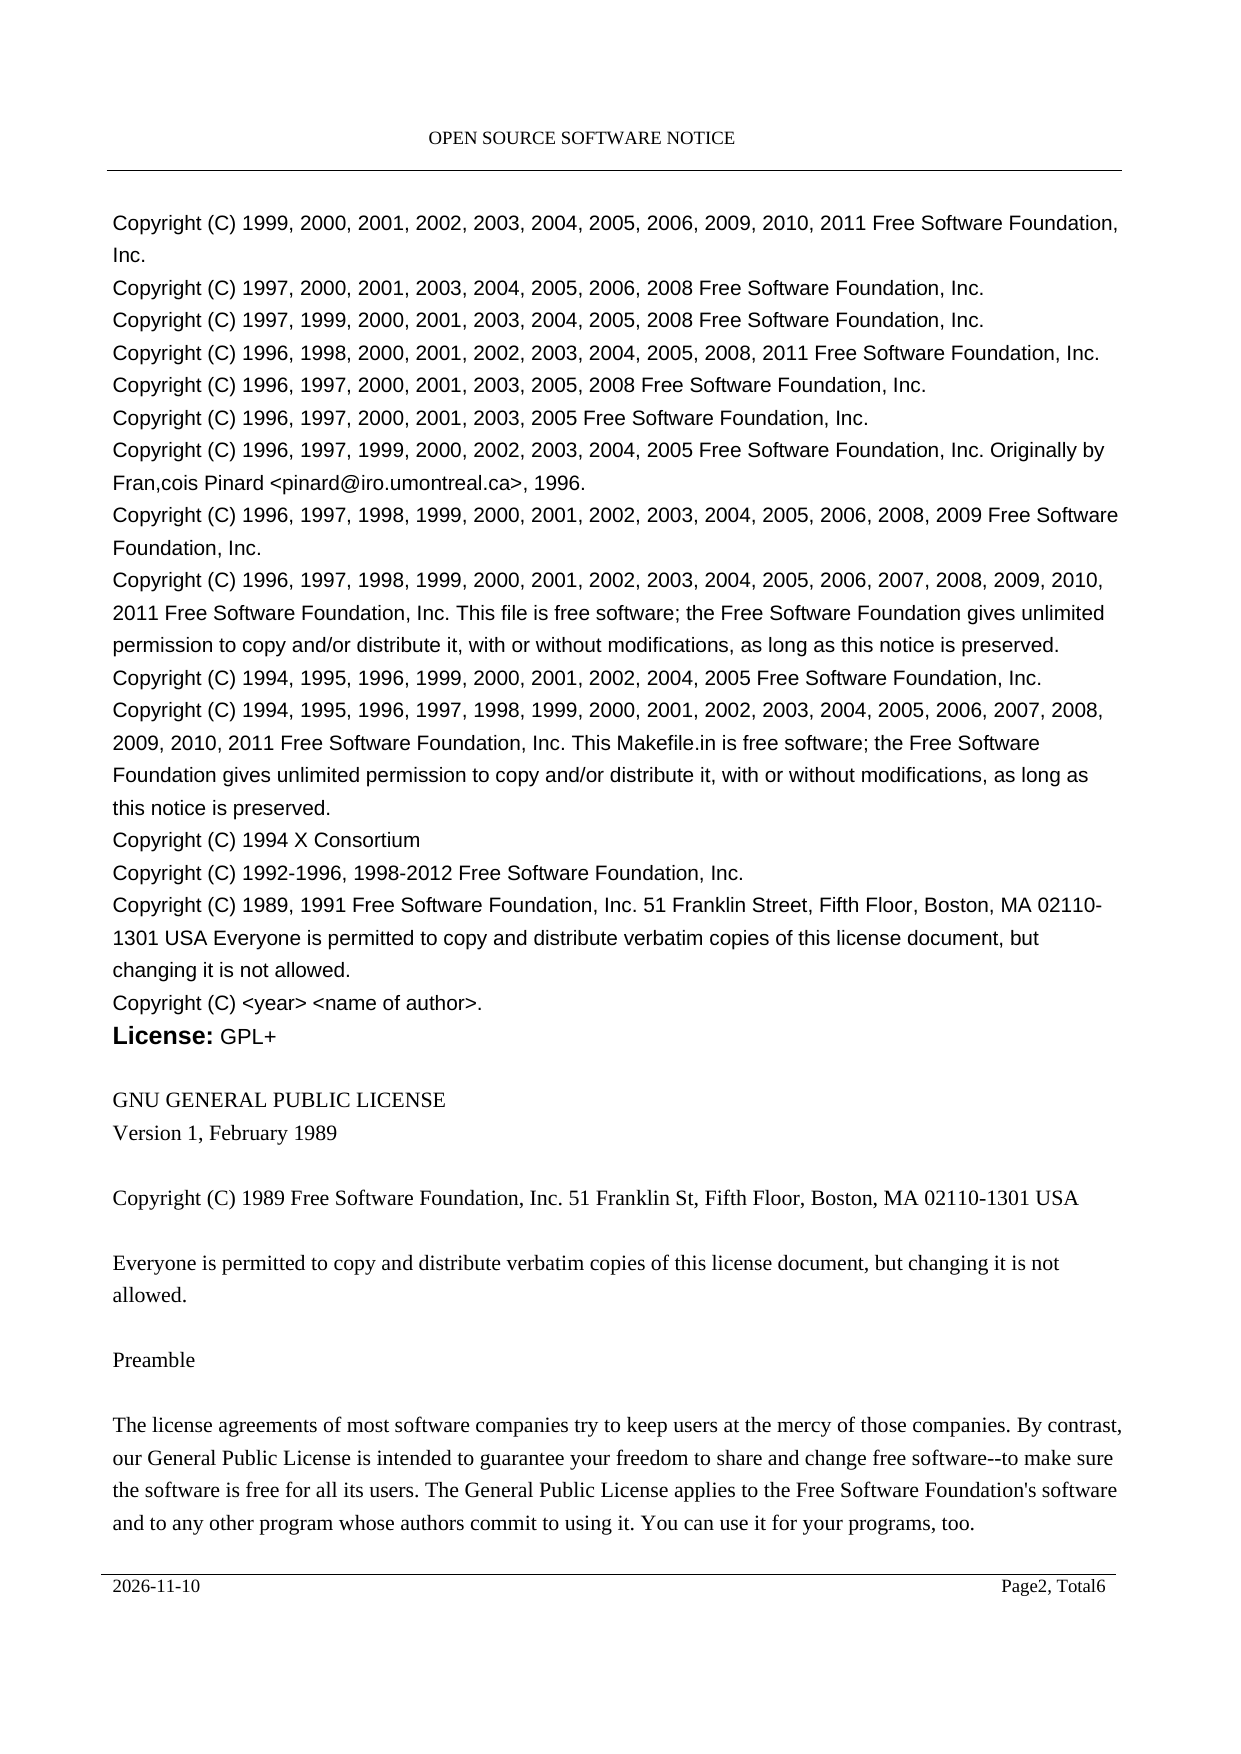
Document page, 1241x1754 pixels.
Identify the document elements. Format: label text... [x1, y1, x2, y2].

text Copyright (C) 1997, 1999, 2000, 2001, 2003, 2004, 2005, 2008 Free Software Foundation, Inc. [112, 304, 1128, 336]
text Copyright (C) 1994 X Consortium [112, 824, 1128, 856]
text Copyright (C) 1999, 2000, 2001, 2002, 2003, 2004, 2005, 2006, 2009, 2010, 2011 Free Software Foundation, Inc. [112, 206, 1128, 271]
text Copyright (C) 1992-1996, 1998-2012 Free Software Foundation, Inc. [112, 856, 1128, 889]
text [112, 1019, 1128, 1539]
text Copyright (C) <year> <name of author>. [112, 986, 1128, 1019]
text Copyright (C) 1994, 1995, 1996, 1999, 2000, 2001, 2002, 2004, 2005 Free Software Foundation, Inc. [112, 661, 1128, 694]
text Copyright (C) 1997, 2000, 2001, 2003, 2004, 2005, 2006, 2008 Free Software Foundation, Inc. [112, 271, 1128, 304]
text Copyright (C) 1994, 1995, 1996, 1997, 1998, 1999, 2000, 2001, 2002, 2003, 2004, 2005, 2006, 2007, 2008, 2009, 2010, 2011 Free Software Foundation, Inc. This Makefile.in is free software; the Free Software Foundation gives unlimited permission to copy and/or distribute it, with or without modifications, as long as this notice is preserved. [112, 694, 1128, 824]
text Copyright (C) 1996, 1997, 1999, 2000, 2002, 2003, 2004, 2005 Free Software Foundation, Inc. Originally by Fran,cois Pinard <pinard@iro.umontreal.ca>, 1996. [112, 434, 1128, 499]
text Copyright (C) 1989, 1991 Free Software Foundation, Inc. 51 Franklin Street, Fifth Floor, Boston, MA 02110-1301 USA Everyone is permitted to copy and distribute verbatim copies of this license document, but changing it is not allowed. [112, 889, 1128, 986]
text Copyright (C) 1996, 1998, 2000, 2001, 2002, 2003, 2004, 2005, 2008, 2011 Free Software Foundation, Inc. [112, 336, 1128, 369]
text Copyright (C) 1996, 1997, 2000, 2001, 2003, 2005 Free Software Foundation, Inc. [112, 401, 1128, 434]
text Copyright (C) 1996, 1997, 1998, 1999, 2000, 2001, 2002, 2003, 2004, 2005, 2006, 2007, 2008, 2009, 2010, 2011 Free Software Foundation, Inc. This file is free software; the Free Software Foundation gives unlimited permission to copy and/or distribute it, with or without modifications, as long as this notice is preserved. [112, 564, 1128, 661]
text Copyright (C) 1996, 1997, 2000, 2001, 2003, 2005, 2008 Free Software Foundation, Inc. [112, 369, 1128, 401]
text Copyright (C) 1996, 1997, 1998, 1999, 2000, 2001, 2002, 2003, 2004, 2005, 2006, 2008, 2009 Free Software Foundation, Inc. [112, 499, 1128, 564]
